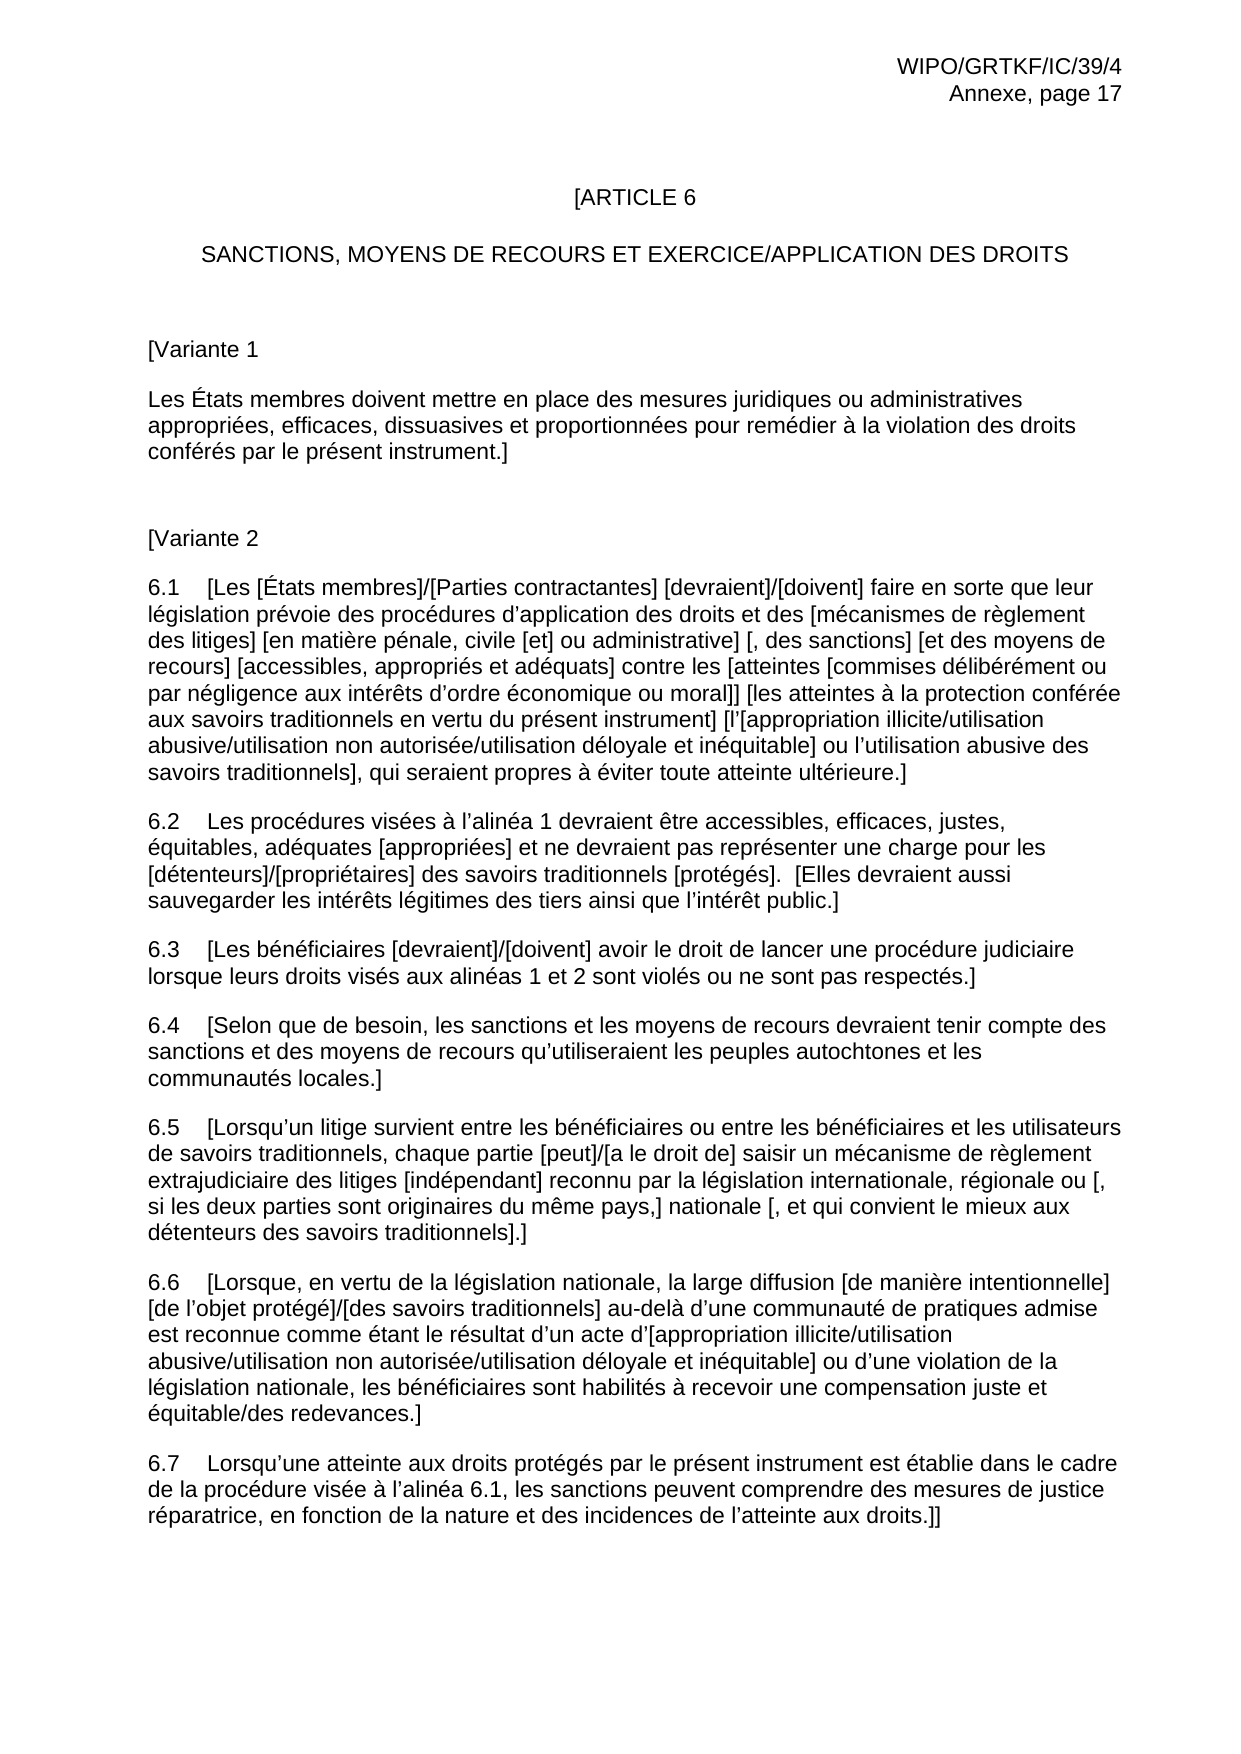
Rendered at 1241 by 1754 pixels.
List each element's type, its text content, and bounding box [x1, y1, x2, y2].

subtitle Sanctions, moyens de recours et exercice/Application des droits [148, 241, 1122, 267]
text Les États membres doivent mettre en place des mesures juridiques ou administratives appropriées, efficaces, dissuasives et proportionnées pour remédier à la violation des droits conférés par le présent instrument.] [148, 386, 1122, 464]
text 6.1 [Les [États membres]/[Parties contractantes] [devraient]/[doivent] faire en sorte que leur législation prévoie des procédures d’application des droits et des [mécanismes de règlement des litiges] [en matière pénale, civile [et] ou administrative] [, des sanctions] [et des moyens de recours] [accessibles, appropriés et adéquats] contre les [atteintes [commises délibérément ou par négligence aux intérêts d’ordre économique ou moral]] [les atteintes à la protection conférée aux savoirs traditionnels en vertu du présent instrument] [l’[appropriation illicite/utilisation abusive/utilisation non autorisée/utilisation déloyale et inéquitable] ou l’utilisation abusive des savoirs traditionnels], qui seraient propres à éviter toute atteinte ultérieure.] [148, 574, 1122, 785]
text 6.6 [Lorsque, en vertu de la législation nationale, la large diffusion [de manière intentionnelle] [de l’objet protégé]/[des savoirs traditionnels] au-delà d’une communauté de pratiques admise est reconnue comme étant le résultat d’un acte d’[appropriation illicite/utilisation abusive/utilisation non autorisée/utilisation déloyale et inéquitable] ou d’une violation de la législation nationale, les bénéficiaires sont habilités à recevoir une compensation juste et équitable/des redevances.] [148, 1269, 1122, 1427]
text 6.5 [Lorsqu’un litige survient entre les bénéficiaires ou entre les bénéficiaires et les utilisateurs de savoirs traditionnels, chaque partie [peut]/[a le droit de] saisir un mécanisme de règlement extrajudiciaire des litiges [indépendant] reconnu par la législation internationale, régionale ou [, si les deux parties sont originaires du même pays,] nationale [, et qui convient le mieux aux détenteurs des savoirs traditionnels].] [148, 1114, 1122, 1246]
text [Variante 2 [148, 525, 1122, 551]
text 6.4 [Selon que de besoin, les sanctions et les moyens de recours devraient tenir compte des sanctions et des moyens de recours qu’utiliseraient les peuples autochtones et les communautés locales.] [148, 1012, 1122, 1091]
text [Variante 1 [148, 336, 1122, 363]
subtitle [Article 6 [148, 183, 1122, 210]
text 6.3 [Les bénéficiaires [devraient]/[doivent] avoir le droit de lancer une procédure judiciaire lorsque leurs droits visés aux alinéas 1 et 2 sont violés ou ne sont pas respectés.] [148, 936, 1122, 989]
text 6.2 Les procédures visées à l’alinéa 1 devraient être accessibles, efficaces, justes, équitables, adéquates [appropriées] et ne devraient pas représenter une charge pour les [détenteurs]/[propriétaires] des savoirs traditionnels [protégés]. [Elles devraient aussi sauvegarder les intérêts légitimes des tiers ainsi que l’intérêt public.] [148, 808, 1122, 913]
text 6.7 Lorsqu’une atteinte aux droits protégés par le présent instrument est établie dans le cadre de la procédure visée à l’alinéa 6.1, les sanctions peuvent comprendre des mesures de justice réparatrice, en fonction de la nature et des incidences de l’atteinte aux droits.]] [148, 1450, 1122, 1529]
